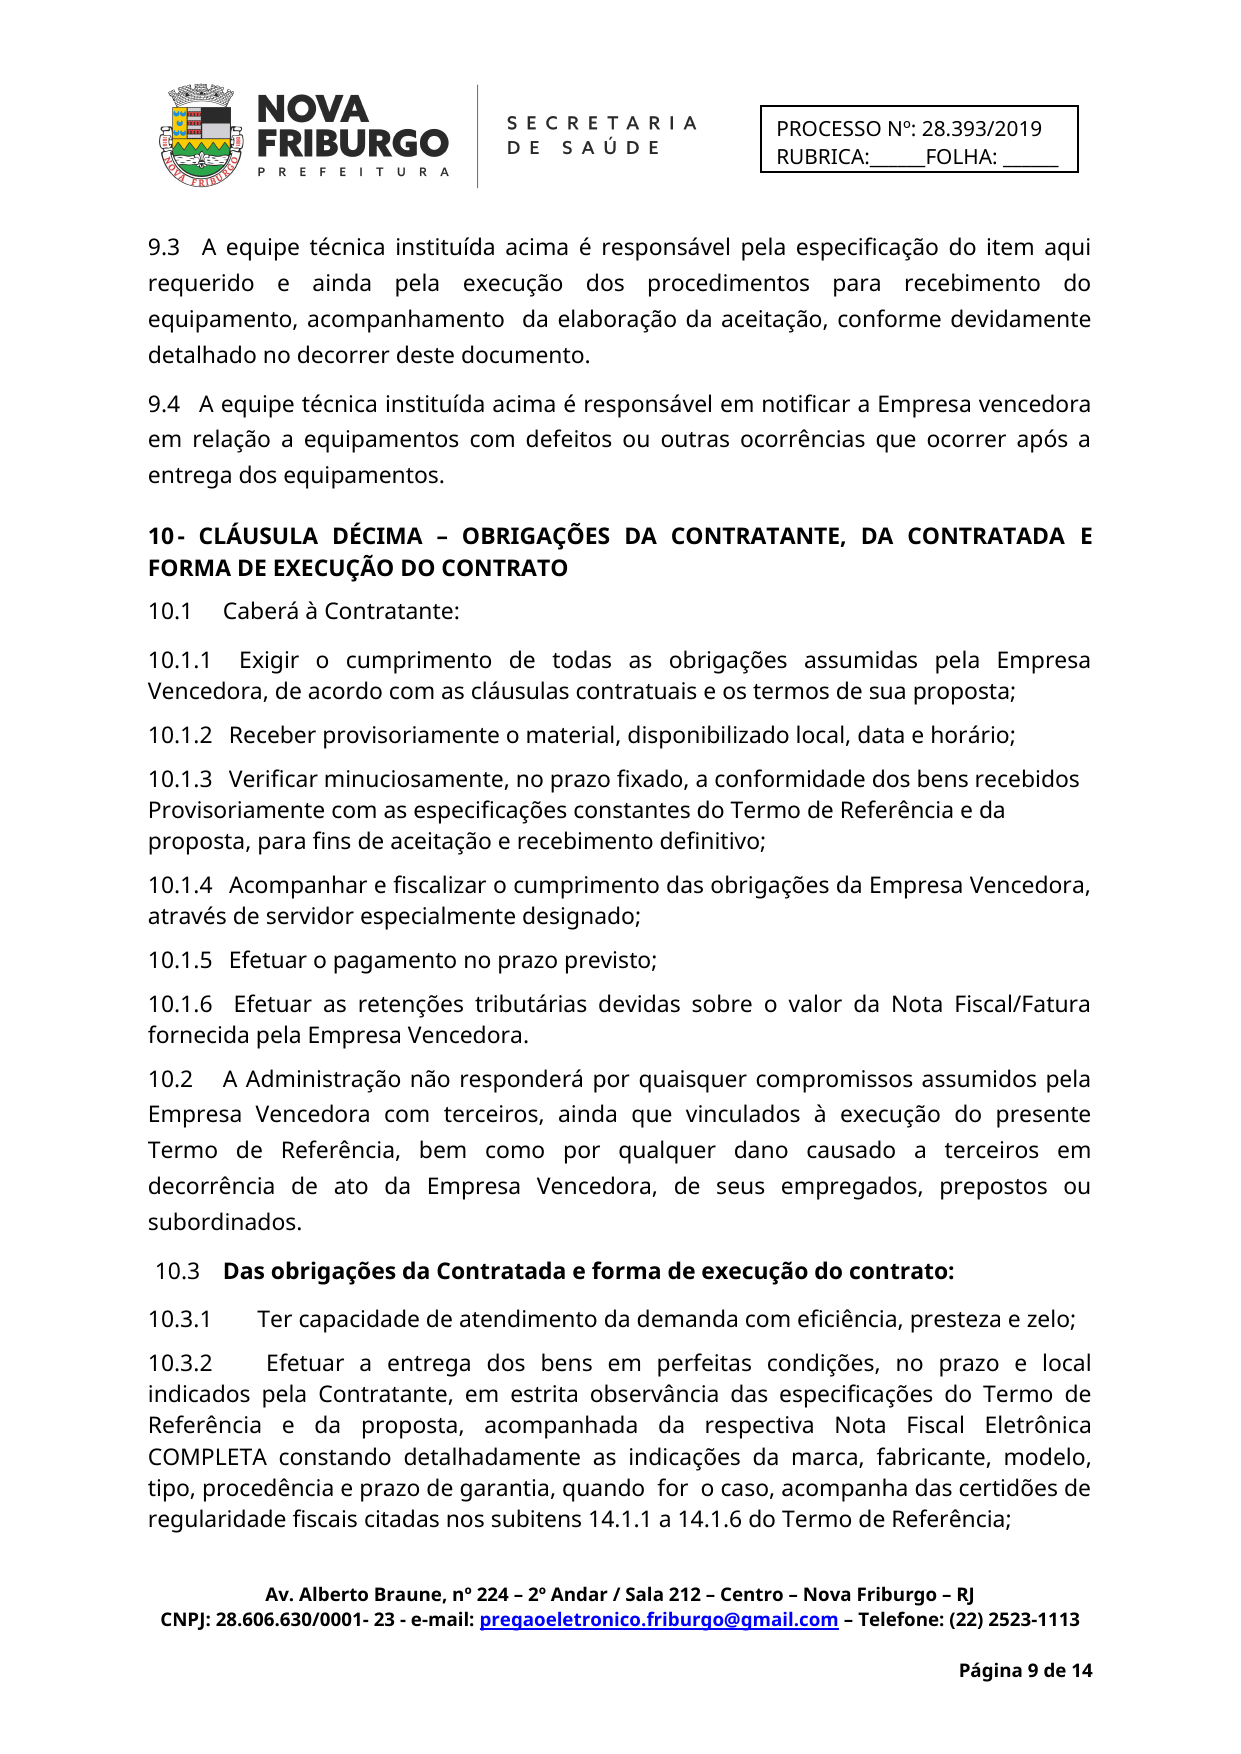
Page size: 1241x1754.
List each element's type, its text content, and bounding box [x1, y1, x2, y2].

list Das obrigações da Contratada e forma de execução do contrato: [154, 1255, 1092, 1286]
list A Administração não responderá por quaisquer compromissos assumidos pela Empresa Vencedora com terceiros, ainda que vinculados à execução do presente Termo de Referência, bem como por qualquer dano causado a terceiros em decorrência de ato da Empresa Vencedora, de seus empregados, prepostos ou subordinados. [148, 1062, 1092, 1237]
list Receber provisoriamente o material, disponibilizado local, data e horário; [148, 719, 1092, 750]
list Exigir o cumprimento de todas as obrigações assumidas pela Empresa Vencedora, de acordo com as cláusulas contratuais e os termos de sua proposta; [148, 644, 1092, 706]
list Ter capacidade de atendimento da demanda com eficiência, presteza e zelo; [148, 1303, 1092, 1334]
list Acompanhar e fiscalizar o cumprimento das obrigações da Empresa Vencedora, através de servidor especialmente designado; [148, 869, 1092, 931]
picture [147, 75, 712, 200]
list Efetuar o pagamento no prazo previsto; [148, 944, 1092, 975]
list Efetuar a entrega dos bens em perfeitas condições, no prazo e local indicados pela Contratante, em estrita observância das especificações do Termo de Referência e da proposta, acompanhada da respectiva Nota Fiscal Eletrônica COMPLETA constando detalhadamente as indicações da marca, fabricante, modelo, tipo, procedência e prazo de garantia, quando for o caso, acompanha das certidões de regularidade fiscais citadas nos subitens 14.1.1 a 14.1.6 do Termo de Referência; [148, 1347, 1092, 1534]
list A equipe técnica instituída acima é responsável em notificar a Empresa vencedora em relação a equipamentos com defeitos ou outras ocorrências que ocorrer após a entrega dos equipamentos. [148, 387, 1092, 491]
list Caberá à Contratante: [148, 595, 1092, 627]
list - CLÁUSULA DÉCIMA – OBRIGAÇÕES DA CONTRATANTE, DA CONTRATADA E FORMA DE EXECUÇÃO DO CONTRATO [148, 520, 1092, 583]
list Verificar minuciosamente, no prazo fixado, a conformidade dos bens recebidos Provisoriamente com as especificações constantes do Termo de Referência e da proposta, para fins de aceitação e recebimento definitivo; [148, 762, 1092, 856]
list Efetuar as retenções tributárias devidas sobre o valor da Nota Fiscal/Fatura fornecida pela Empresa Vencedora. [148, 987, 1092, 1050]
list A equipe técnica instituída acima é responsável pela especificação do item aqui requerido e ainda pela execução dos procedimentos para recebimento do equipamento, acompanhamento da elaboração da aceitação, conforme devidamente detalhado no decorrer deste documento. [148, 231, 1092, 370]
